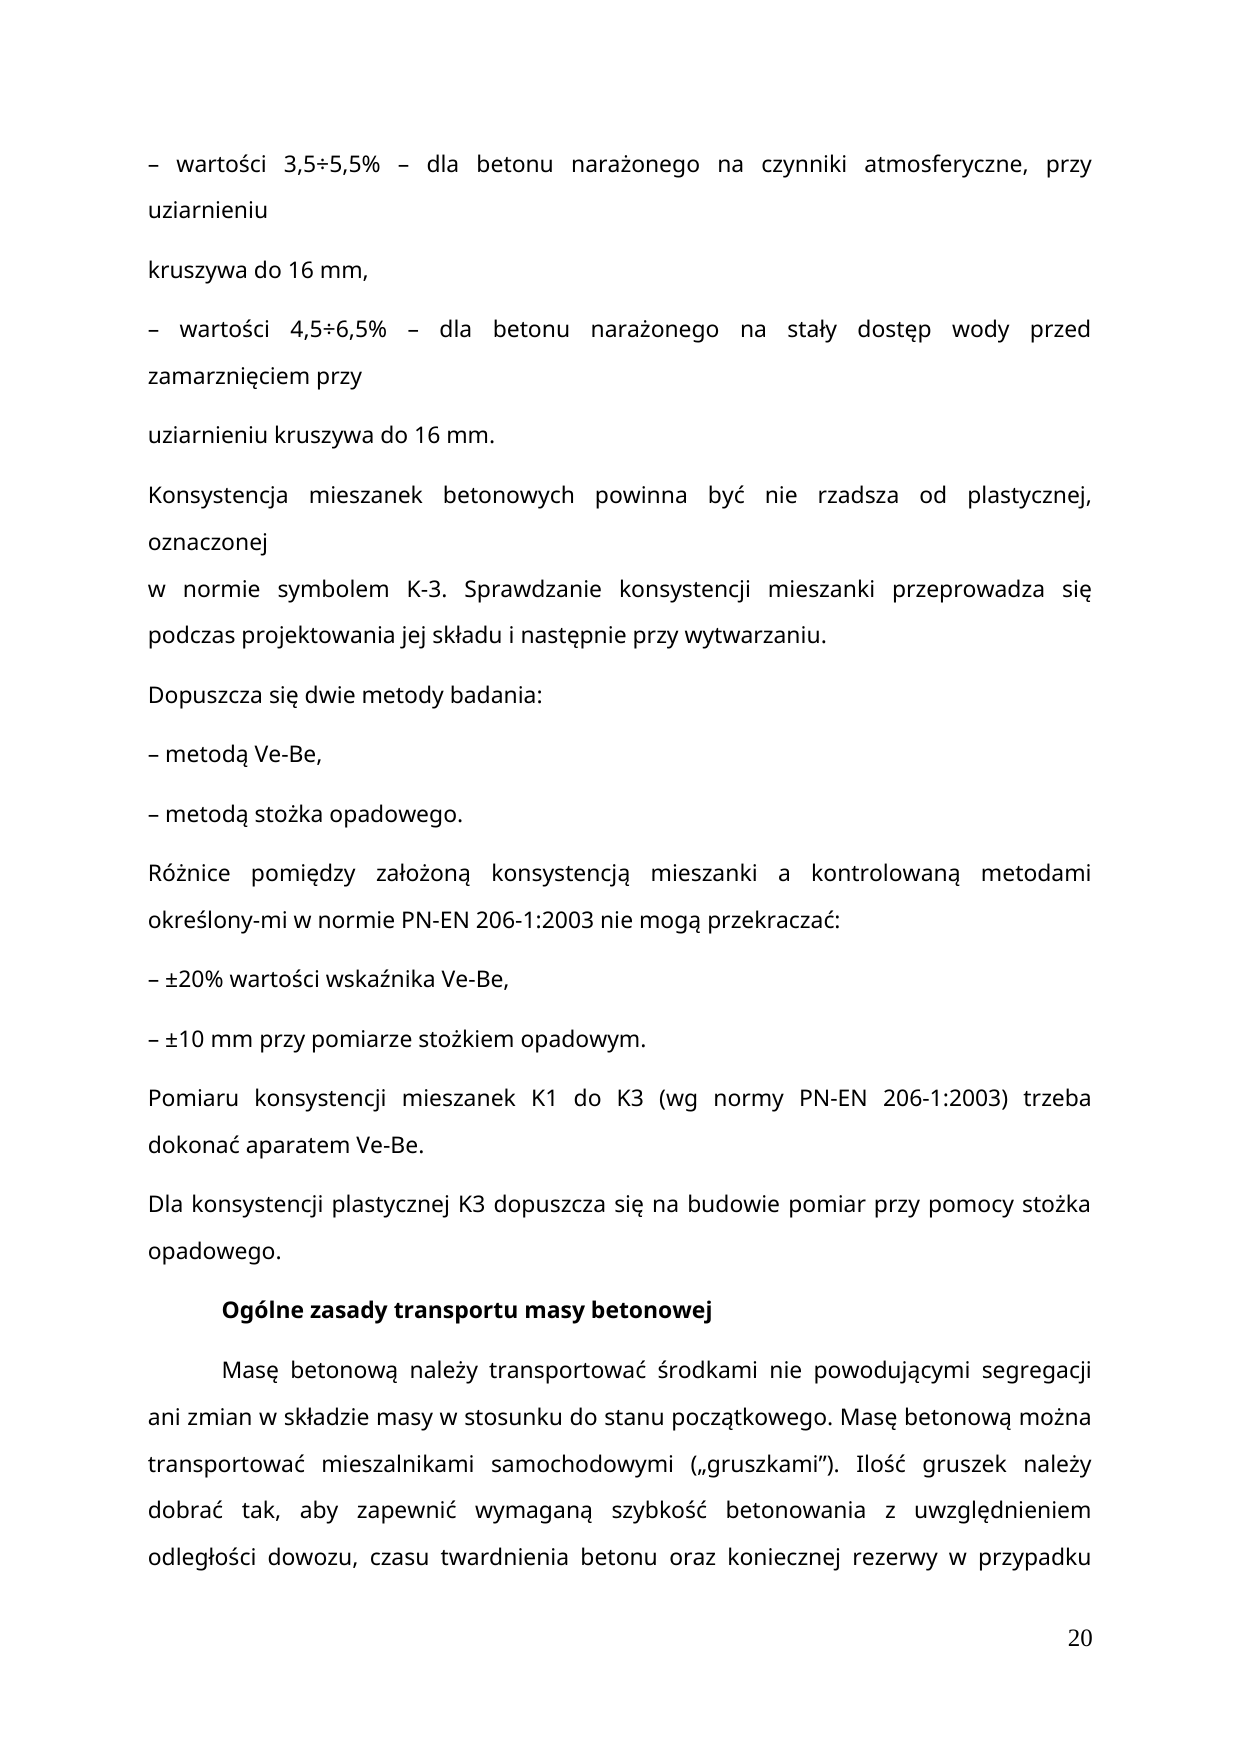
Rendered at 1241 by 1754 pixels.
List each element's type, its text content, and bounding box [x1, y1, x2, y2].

text – metodą stożka opadowego. [148, 798, 1093, 829]
text – metodą Ve-Be, [148, 738, 1093, 769]
text kruszywa do 16 mm, [148, 254, 1093, 285]
text – ±20% wartości wskaźnika Ve-Be, [148, 963, 1093, 994]
text – ±10 mm przy pomiarze stożkiem opadowym. [148, 1023, 1093, 1054]
text Pomiaru konsystencji mieszanek K1 do K3 (wg normy PN-EN 206-1:2003) trzeba dokonać aparatem Ve-Be. [148, 1082, 1093, 1160]
text Ogólne zasady transportu masy betonowej [148, 1294, 1093, 1326]
text Dopuszcza się dwie metody badania: [148, 679, 1093, 710]
text Dla konsystencji plastycznej K3 dopuszcza się na budowie pomiar przy pomocy stożka opadowego. [148, 1188, 1093, 1266]
text Konsystencja mieszanek betonowych powinna być nie rzadsza od plastycznej, oznaczonej w normie symbolem K-3. Sprawdzanie konsystencji mieszanki przeprowadza się podczas projektowania jej składu i następnie przy wytwarzaniu. [148, 479, 1093, 651]
text – wartości 3,5÷5,5% – dla betonu narażonego na czynniki atmosferyczne, przy uziarnieniu [148, 148, 1093, 226]
text Różnice pomiędzy założoną konsystencją mieszanki a kontrolowaną metodami określony-mi w normie PN-EN 206-1:2003 nie mogą przekraczać: [148, 857, 1093, 935]
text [148, 1354, 1093, 1573]
text uziarnieniu kruszywa do 16 mm. [148, 419, 1093, 451]
text – wartości 4,5÷6,5% – dla betonu narażonego na stały dostęp wody przed zamarznięciem przy [148, 313, 1093, 391]
